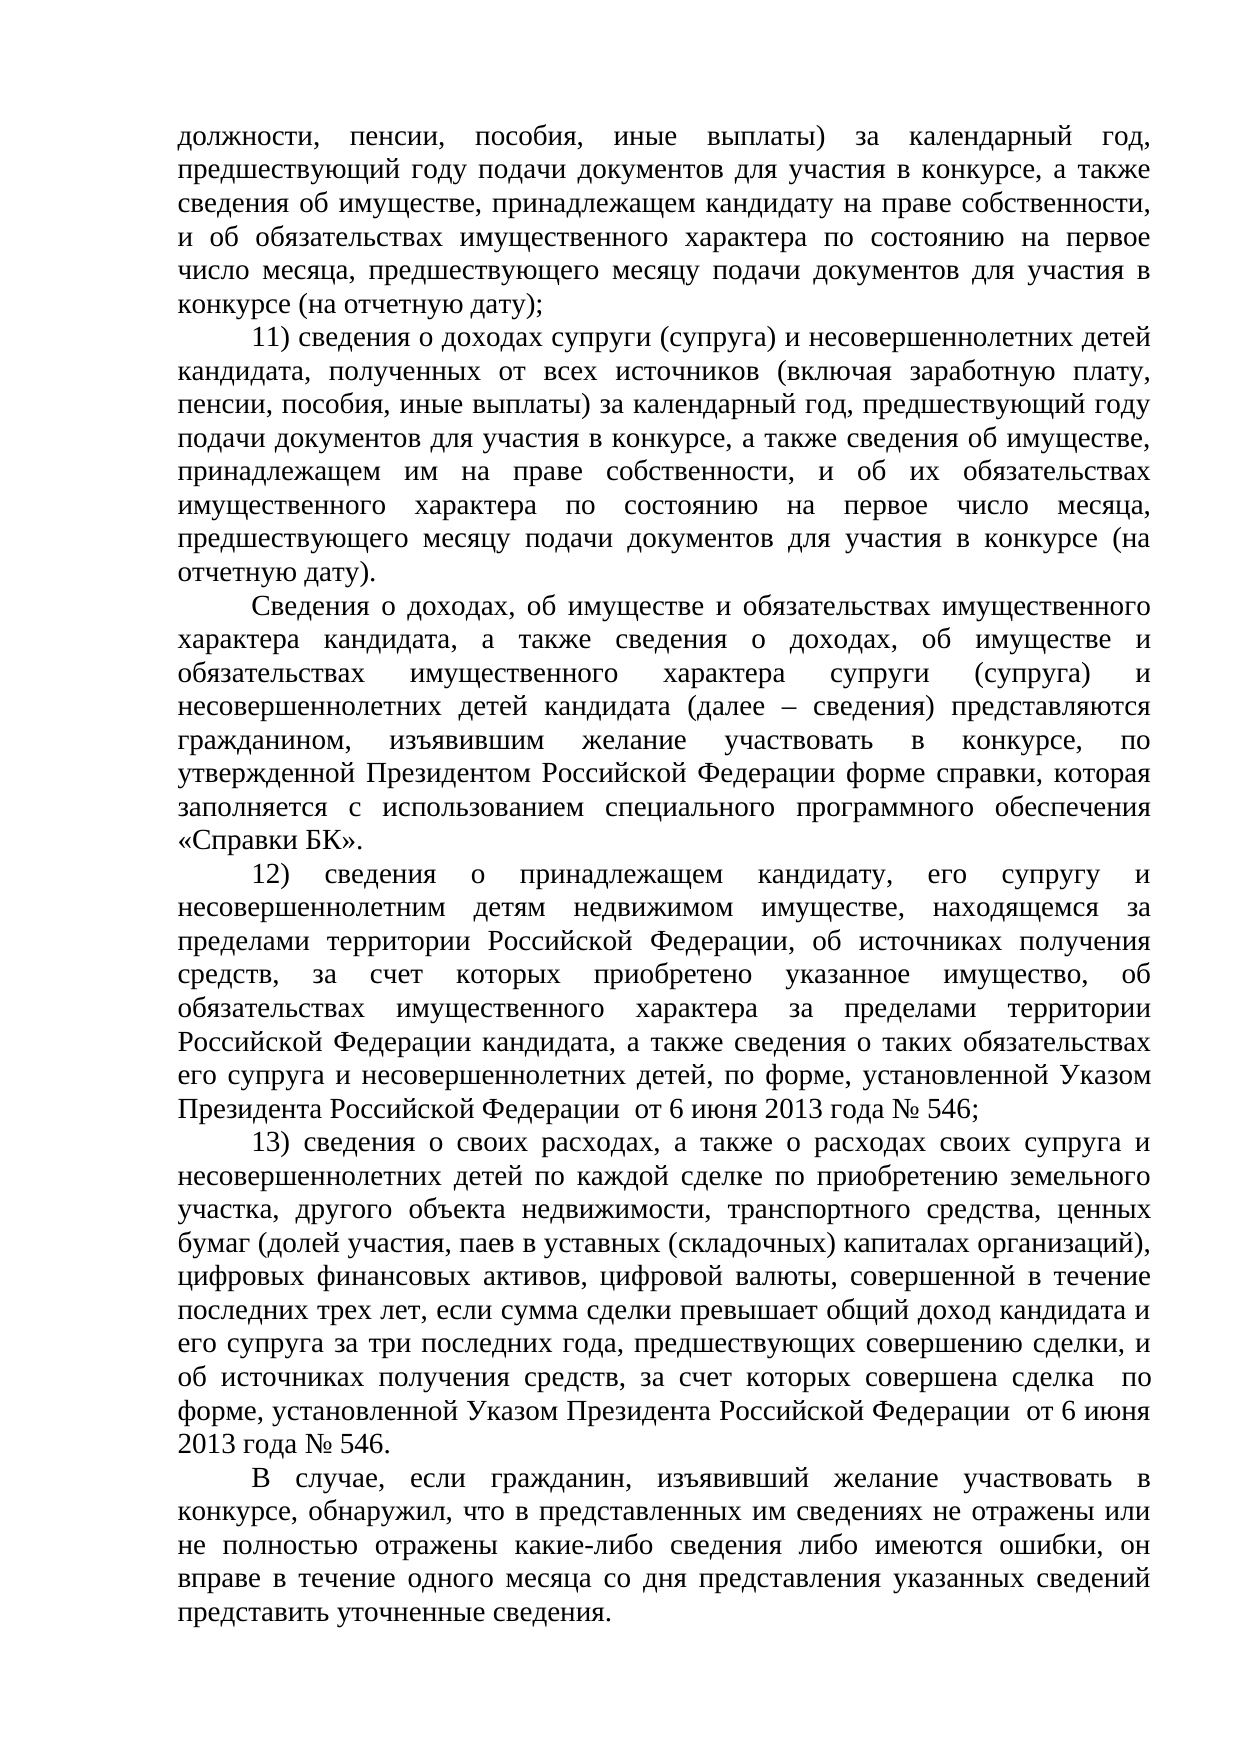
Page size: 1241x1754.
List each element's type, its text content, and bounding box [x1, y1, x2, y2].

text В случае, если гражданин, изъявивший желание участвовать в конкурсе, обнаружил, что в представленных им сведениях не отражены или не полностью отражены какие-либо сведения либо имеются ошибки, он вправе в течение одного месяца со дня представления указанных сведений представить уточненные сведения. [177, 1460, 1152, 1627]
text 11) сведения о доходах супруги (супруга) и несовершеннолетних детей кандидата, полученных от всех источников (включая заработную плату, пенсии, пособия, иные выплаты) за календарный год, предшествующий году подачи документов для участия в конкурсе, а также сведения об имуществе, принадлежащем им на праве собственности, и об их обязательствах имущественного характера по состоянию на первое число месяца, предшествующего месяцу подачи документов для участия в конкурсе (на отчетную дату). [177, 319, 1152, 588]
text 12) сведения о принадлежащем кандидату, его супругу и несовершеннолетним детям недвижимом имуществе, находящемся за пределами территории Российской Федерации, об источниках получения средств, за счет которых приобретено указанное имущество, об обязательствах имущественного характера за пределами территории Российской Федерации кандидата, а также сведения о таких обязательствах его супруга и несовершеннолетних детей, по форме, установленной Указом Президента Российской Федерации от 6 июня 2013 года № 546; [177, 856, 1152, 1124]
text Сведения о доходах, об имуществе и обязательствах имущественного характера кандидата, а также сведения о доходах, об имуществе и обязательствах имущественного характера супруги (супруга) и несовершеннолетних детей кандидата (далее – сведения) представляются гражданином, изъявившим желание участвовать в конкурсе, по утвержденной Президентом Российской Федерации форме справки, которая заполняется с использованием специального программного обеспечения «Справки БК». [177, 588, 1152, 856]
text 13) сведения о своих расходах, а также о расходах своих супруга и несовершеннолетних детей по каждой сделке по приобретению земельного участка, другого объекта недвижимости, транспортного средства, ценных бумаг (долей участия, паев в уставных (складочных) капиталах организаций), цифровых финансовых активов, цифровой валюты, совершенной в течение последних трех лет, если сумма сделки превышает общий доход кандидата и его супруга за три последних года, предшествующих совершению сделки, и об источниках получения средств, за счет которых совершена сделка по форме, установленной Указом Президента Российской Федерации от 6 июня 2013 года № 546. [177, 1124, 1152, 1460]
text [177, 118, 1152, 319]
